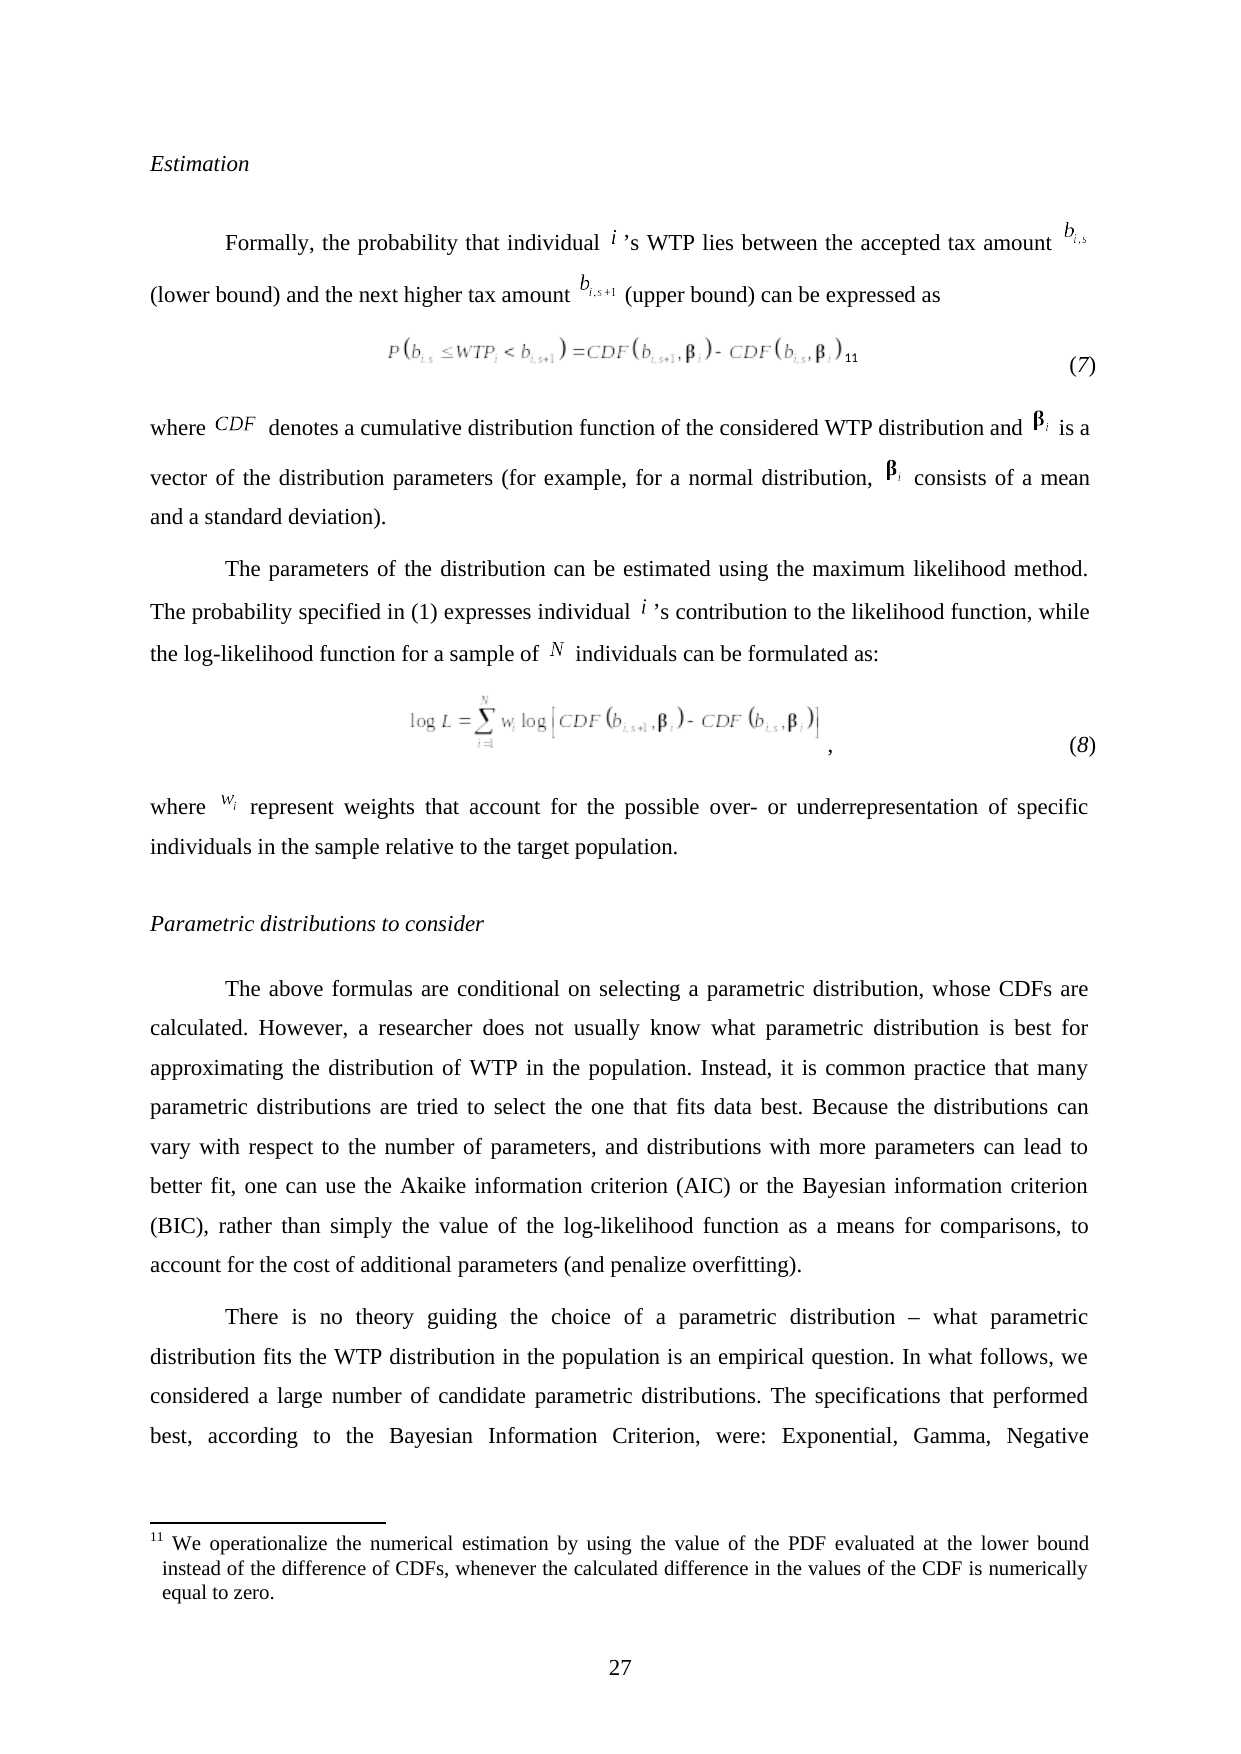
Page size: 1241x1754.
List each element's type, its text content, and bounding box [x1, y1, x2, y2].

text , (8) [150, 692, 1090, 758]
text (7) [150, 333, 1090, 378]
text where represent weights that account for the possible over- or underrepresentation of specific individuals in the sample relative to the target population. [150, 783, 1090, 859]
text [150, 1303, 1090, 1448]
text Formally, the probability that individual ’s WTP lies between the accepted tax amount (lower bound) and the next higher tax amount (upper bound) can be expressed as [150, 215, 1090, 308]
text The parameters of the distribution can be estimated using the maximum likelihood method. The probability specified in (1) expresses individual ’s contribution to the likelihood function, while the log-likelihood function for a sample of individuals can be formulated as: [150, 555, 1090, 666]
subtitle Estimation [150, 150, 1090, 176]
text where denotes a cumulative distribution function of the considered WTP distribution and is a vector of the distribution parameters (for example, for a normal distribution, consists of a mean and a standard deviation). [150, 404, 1090, 530]
text The above formulas are conditional on selecting a parametric distribution, whose CDFs are calculated. However, a researcher does not usually know what parametric distribution is best for approximating the distribution of WTP in the population. Instead, it is common practice that many parametric distributions are tried to select the one that fits data best. Because the distributions can vary with respect to the number of parameters, and distributions with more parameters can lead to better fit, one can use the Akaike information criterion (AIC) or the Bayesian information criterion (BIC), rather than simply the value of the log-likelihood function as a means for comparisons, to account for the cost of additional parameters (and penalize overfitting). [150, 975, 1090, 1278]
subtitle Parametric distributions to consider [150, 910, 1090, 936]
